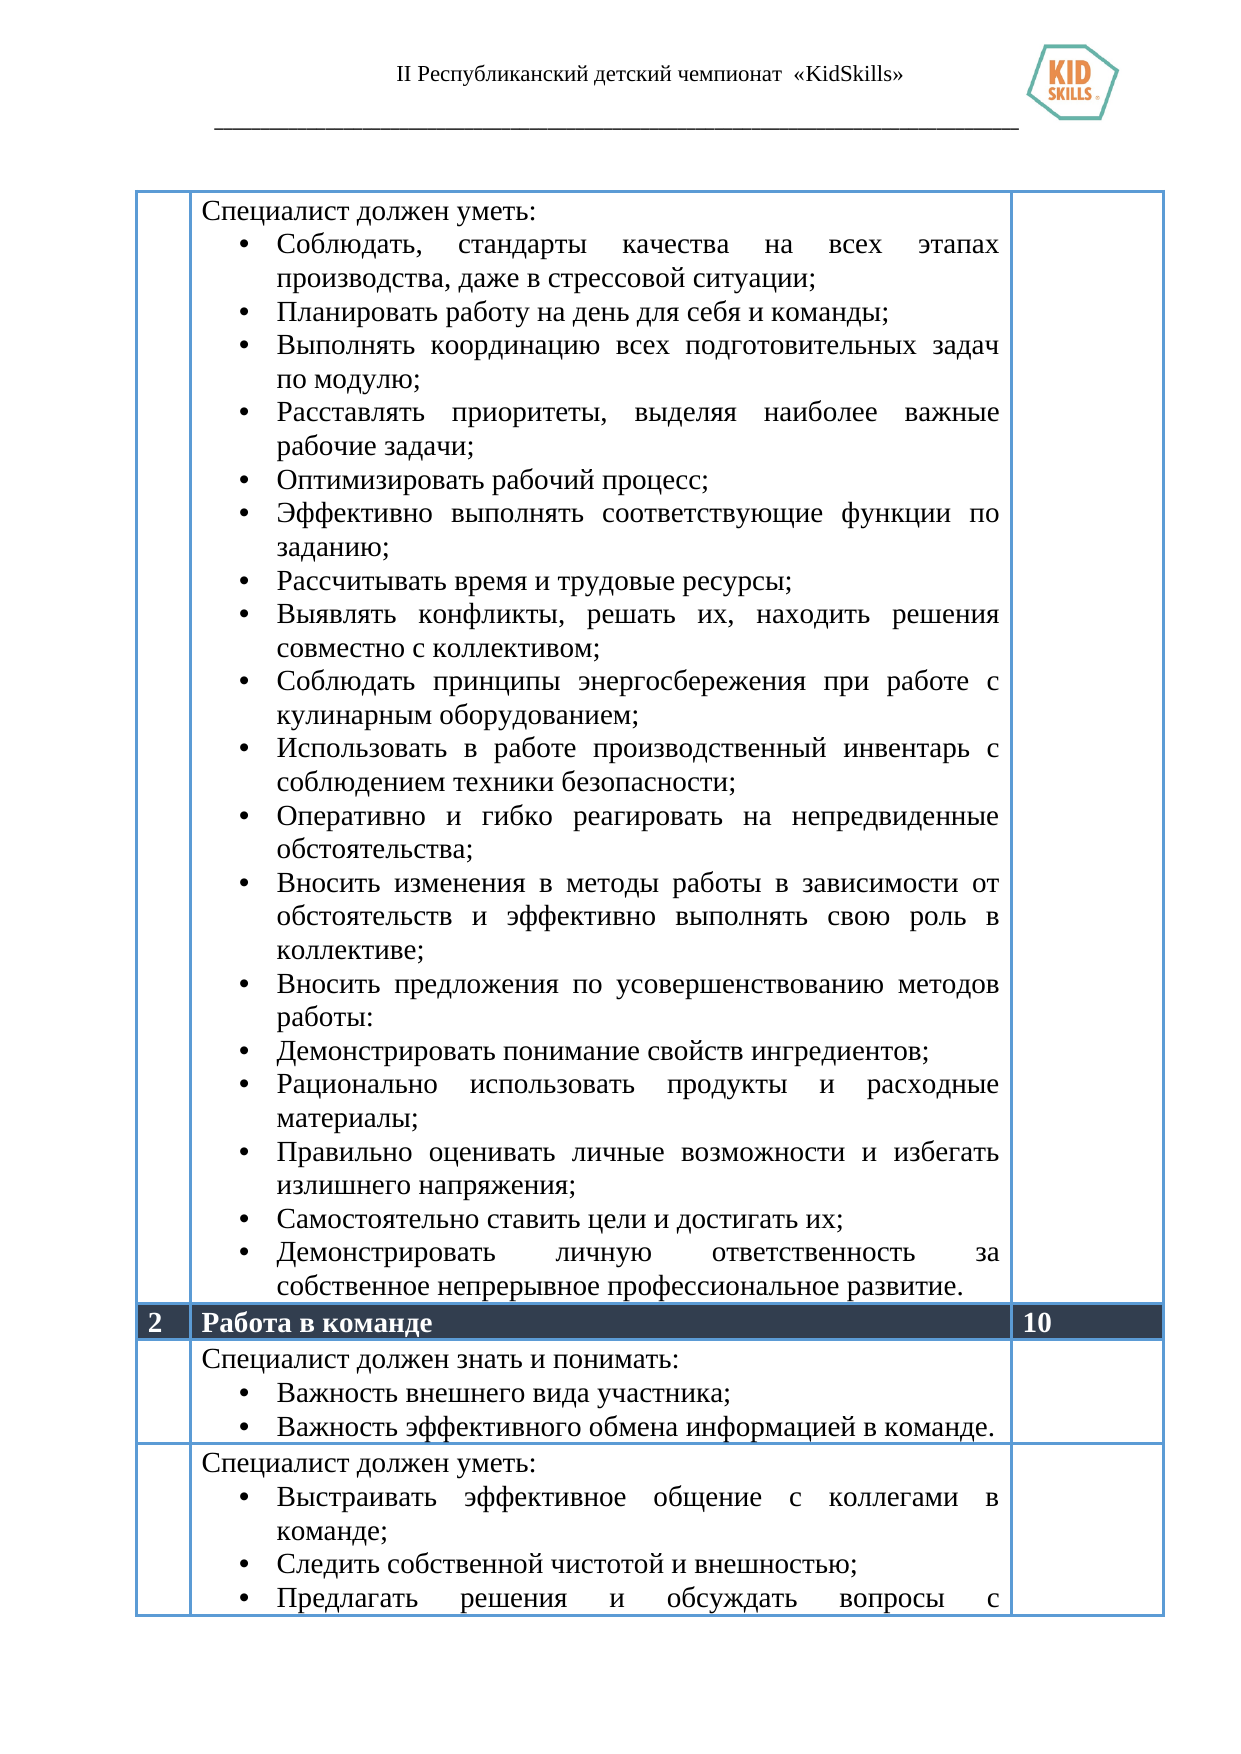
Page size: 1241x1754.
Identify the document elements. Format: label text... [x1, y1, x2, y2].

table_cell 2 [138, 1305, 189, 1338]
table_cell [138, 1341, 189, 1442]
table_cell Работа в команде [192, 1305, 1010, 1338]
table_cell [192, 1445, 1010, 1613]
table_cell [138, 1445, 189, 1613]
table_cell Специалист должен знать и понимать: Важность внешнего вида участника; Важность эффективного обмена информацией в команде. [192, 1341, 1010, 1442]
picture [1017, 26, 1124, 133]
table_cell Специалист должен уметь: Соблюдать, стандарты качества на всех этапах производства, даже в стрессовой ситуации; Планировать работу на день для себя и команды; Выполнять координацию всех подготовительных задач по модулю; Расставлять приоритеты, выделяя наиболее важные рабочие задачи; Оптимизировать рабочий процесс; Эффективно выполнять соответствующие функции по заданию; Рассчитывать время и трудовые ресурсы; Выявлять конфликты, решать их, находить решения совместно с коллективом; Соблюдать принципы энергосбережения при работе с кулинарным оборудованием; Использовать в работе производственный инвентарь с соблюдением техники безопасности; Оперативно и гибко реагировать на непредвиденные обстоятельства; Вносить изменения в методы работы в зависимости от обстоятельств и эффективно выполнять свою роль в коллективе; Вносить предложения по усовершенствованию методов работы: Демонстрировать понимание свойств ингредиентов; Рационально использовать продукты и расходные материалы; Правильно оценивать личные возможности и избегать излишнего напряжения; Самостоятельно ставить цели и достигать их; Демонстрировать личную ответственность за собственное непрерывное профессиональное развитие. [192, 193, 1010, 1302]
table_cell 10 [1013, 1305, 1162, 1338]
table_cell [1013, 1445, 1162, 1613]
table_cell [1013, 1341, 1162, 1442]
table_cell [1013, 193, 1162, 1302]
table_cell [138, 193, 189, 1302]
